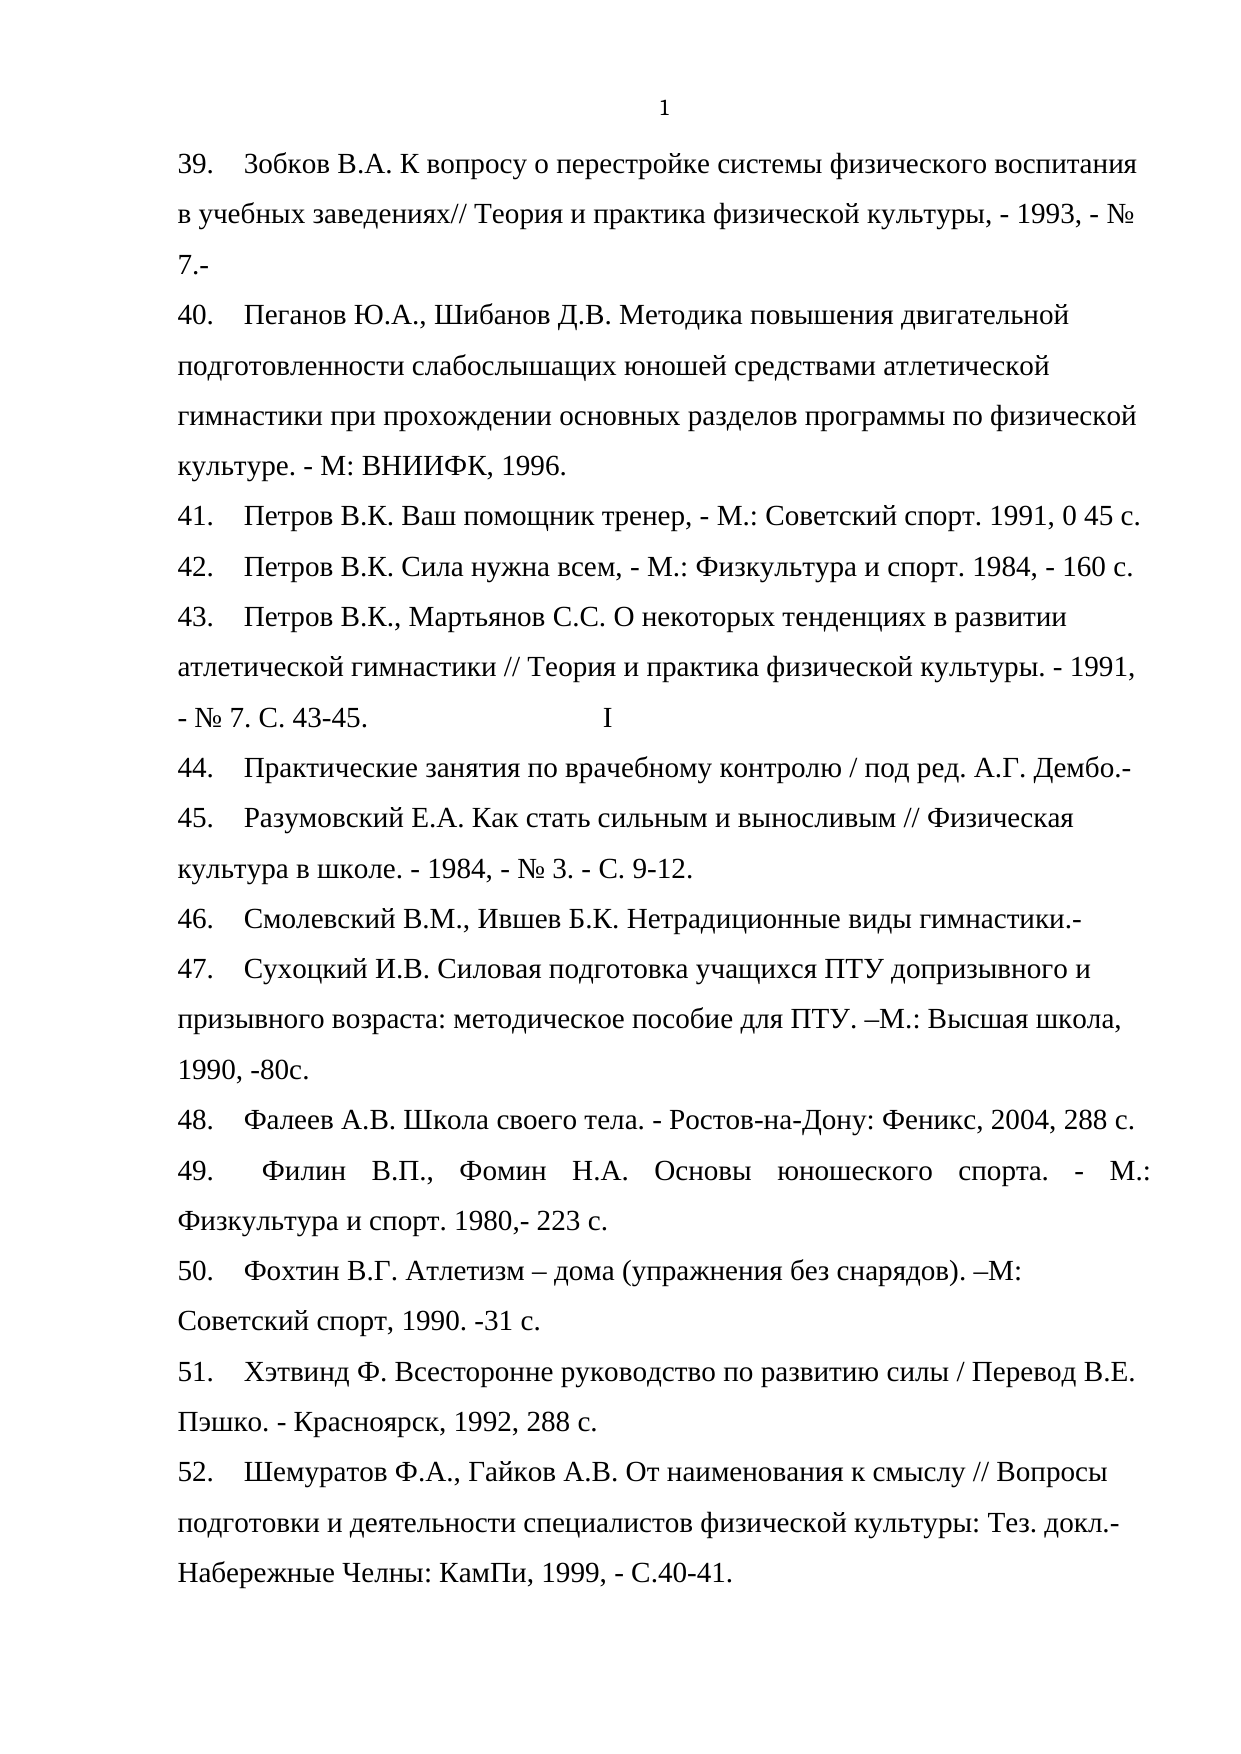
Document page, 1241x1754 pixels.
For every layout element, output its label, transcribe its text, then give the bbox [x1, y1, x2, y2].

list Петров В.К. Сила нужна всем, - М.: Физкультура и спорт. 1984, - 160 с. [177, 549, 1152, 582]
list Хэтвинд Ф. Всесторонне руководство по развитию силы / Перевод В.Е. Пэшко. - Красноярск, 1992, 288 с. [177, 1354, 1152, 1438]
list Разумовский Е.А. Как стать сильным и выносливым // Физическая культура в школе. - 1984, - № 3. - С. 9-12. [177, 800, 1152, 884]
list Сухоцкий И.В. Силовая подготовка учащихся ПТУ допризывного и призывного возраста: методическое пособие для ПТУ. –М.: Высшая школа, 1990, -80с. [177, 951, 1152, 1086]
list Филин В.П., Фомин Н.А. Основы юношеского спорта. - М.: Физкультура и спорт. 1980,- 223 с. [177, 1153, 1152, 1236]
list Шемуратов Ф.А., Гайков А.В. От наименования к смыслу // Вопросы подготовки и деятельности специалистов физической культуры: Тез. докл.-Набережные Челны: КамПи, 1999, - С.40-41. [177, 1454, 1152, 1589]
list Практические занятия по врачебному контролю / под ред. А.Г. Дембо.- [177, 750, 1152, 784]
list Пеганов Ю.А., Шибанов Д.В. Методика повышения двигательной подготовленности слабослышащих юношей средствами атлетической гимнастики при прохождении основных разделов программы по физической культуре. - М: ВНИИФК, 1996. [177, 297, 1152, 482]
list Фохтин В.Г. Атлетизм – дома (упражнения без снарядов). –М: Советский спорт, 1990. -31 с. [177, 1253, 1152, 1337]
list Фалеев А.В. Школа своего тела. - Ростов-на-Дону: Феникс, 2004, 288 с. [177, 1102, 1152, 1136]
list Петров В.К., Мартьянов С.С. О некоторых тенденциях в развитии атлетической гимнастики // Теория и практика физической культуры. - 1991, - № 7. С. 43-45. I [177, 599, 1152, 733]
list Петров В.К. Ваш помощник тренер, - М.: Советский спорт. 1991, 0 45 с. [177, 498, 1152, 532]
list 3обков В.А. К вопросу о перестройке системы физического воспитания в учебных заведениях// Теория и практика физической культуры, - 1993, - № 7.- [177, 146, 1152, 281]
list Смолевский В.М., Ившев Б.К. Нетрадиционные виды гимнастики.- [177, 901, 1152, 934]
